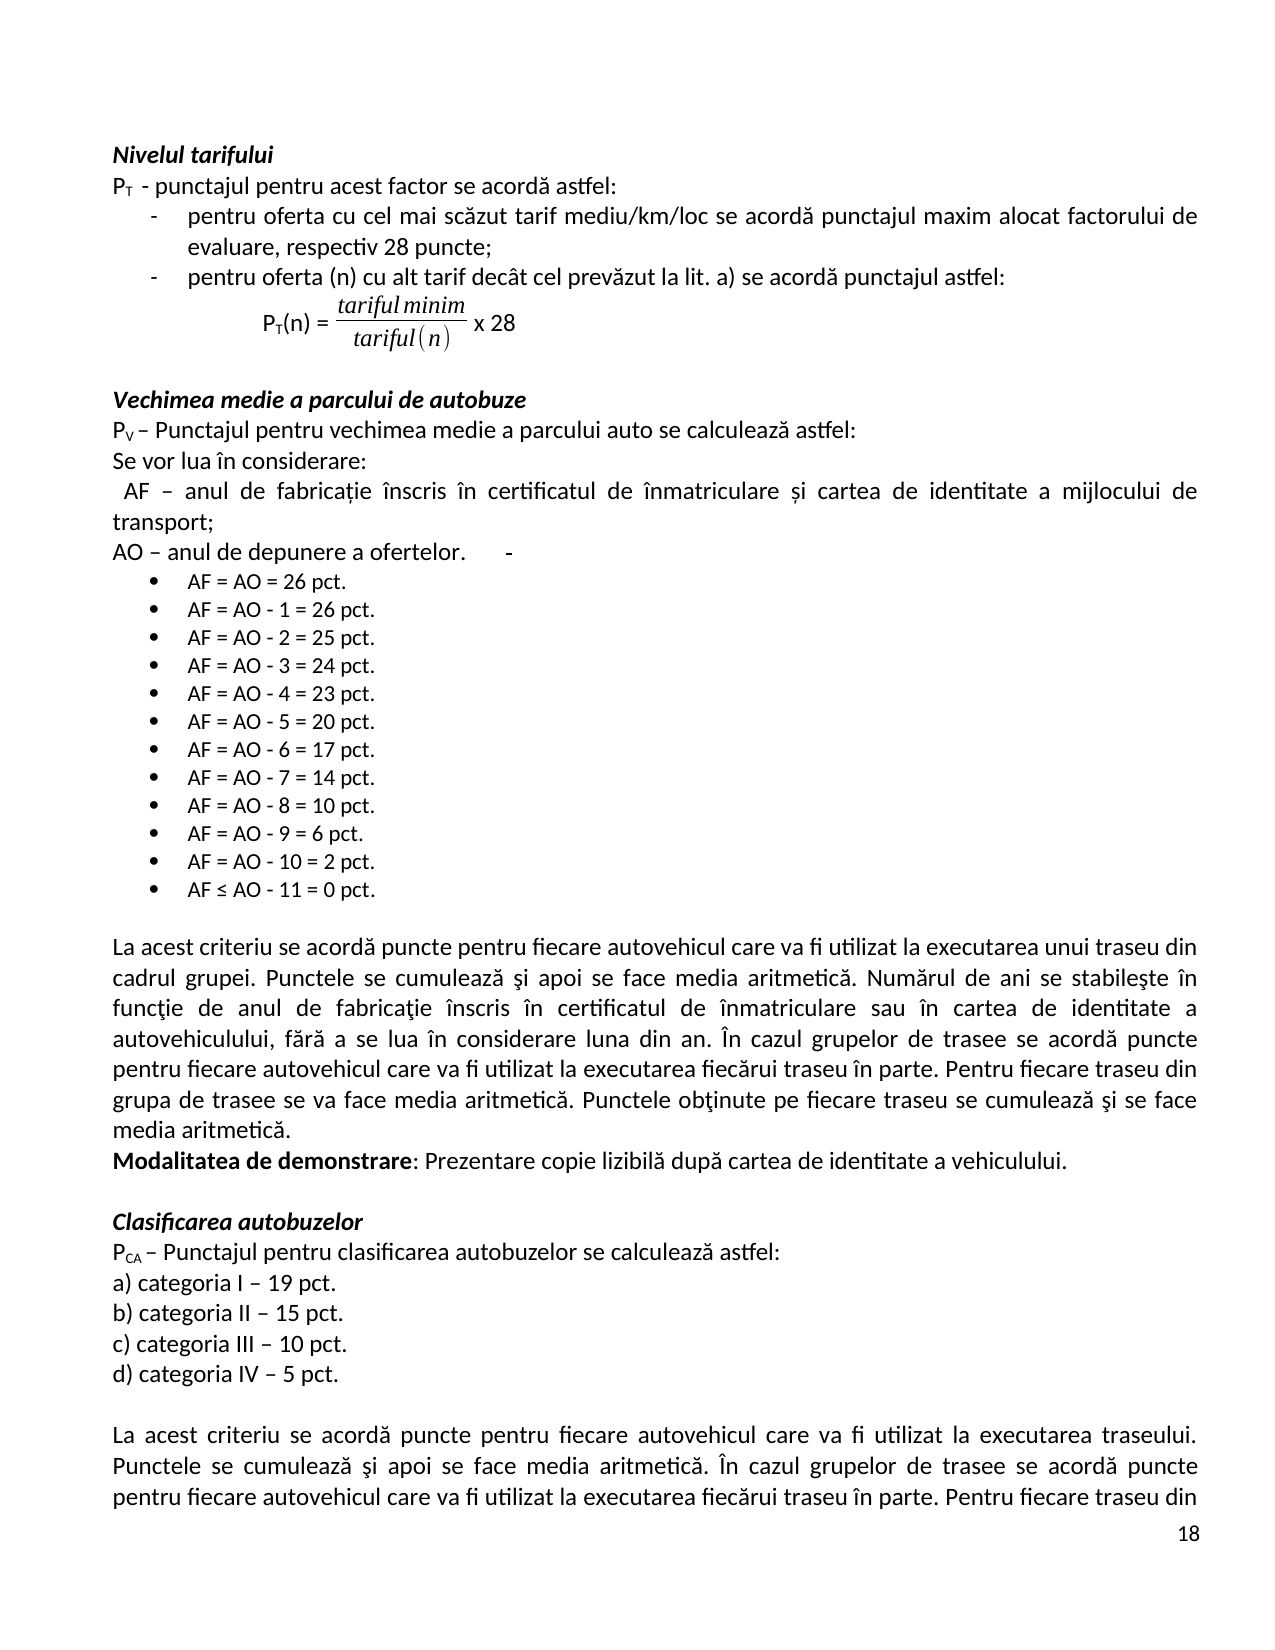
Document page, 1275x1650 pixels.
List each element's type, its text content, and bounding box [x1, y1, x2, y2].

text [112, 1419, 1200, 1511]
text PCA – Punctajul pentru clasificarea autobuzelor se calculează astfel: [112, 1236, 1200, 1267]
list AF = AO - 1 = 26 pct. [150, 595, 1200, 623]
list AF = AO - 5 = 20 pct. [150, 707, 1200, 735]
list AF = AO - 6 = 17 pct. [150, 735, 1200, 763]
list pentru oferta cu cel mai scăzut tarif mediu/km/loc se acordă punctajul maxim alocat factorului de evaluare, respectiv 28 puncte; [150, 201, 1200, 262]
text a) categoria I – 19 pct. [112, 1267, 1200, 1297]
text Modalitatea de demonstrare: Prezentare copie lizibilă după cartea de identitate a vehiculului. [112, 1145, 1200, 1175]
text d) categoria IV – 5 pct. [112, 1358, 1200, 1389]
list AF = AO - 9 = 6 pct. [150, 819, 1200, 847]
list AF ≤ AO - 11 = 0 pct. [150, 875, 1200, 903]
list pentru oferta (n) cu alt tarif decât cel prevăzut la lit. a) se acordă punctajul astfel: [150, 262, 1200, 292]
text Vechimea medie a parcului de autobuze [112, 384, 1200, 414]
list AF = AO - 8 = 10 pct. [150, 791, 1200, 819]
text PV – Punctajul pentru vechimea medie a parcului auto se calculează astfel: [112, 414, 1200, 445]
text Clasificarea autobuzelor [112, 1206, 1200, 1236]
list AF = AO = 26 pct. [150, 567, 1200, 595]
text AF – anul de fabricaţie înscris în certificatul de înmatriculare şi cartea de identitate a mijlocului de transport; [112, 475, 1200, 536]
text PT - punctajul pentru acest factor se acordă astfel: [112, 170, 1200, 201]
list AF = AO - 3 = 24 pct. [150, 651, 1200, 679]
text c) categoria III – 10 pct. [112, 1328, 1200, 1358]
text PT(n) = x 28 [262, 292, 1200, 353]
list AF = AO - 2 = 25 pct. [150, 623, 1200, 651]
text La acest criteriu se acordă puncte pentru fiecare autovehicul care va fi utilizat la executarea unui traseu din cadrul grupei. Punctele se cumulează şi apoi se face media aritmetică. Numărul de ani se stabileşte în funcţie de anul de fabricaţie înscris în certificatul de înmatriculare sau în cartea de identitate a autovehiculului, fără a se lua în considerare luna din an. În cazul grupelor de trasee se acordă puncte pentru fiecare autovehicul care va fi utilizat la executarea fiecărui traseu în parte. Pentru fiecare traseu din grupa de trasee se va face media aritmetică. Punctele obţinute pe fiecare traseu se cumulează şi se face media aritmetică. [112, 931, 1200, 1145]
text AO – anul de depunere a ofertelor. [112, 536, 1200, 567]
list AF = AO - 4 = 23 pct. [150, 679, 1200, 707]
list AF = AO - 7 = 14 pct. [150, 763, 1200, 791]
text Nivelul tarifului [112, 139, 1200, 170]
text b) categoria II – 15 pct. [112, 1297, 1200, 1328]
list AF = AO - 10 = 2 pct. [150, 847, 1200, 875]
text Se vor lua în considerare: [112, 445, 1200, 475]
